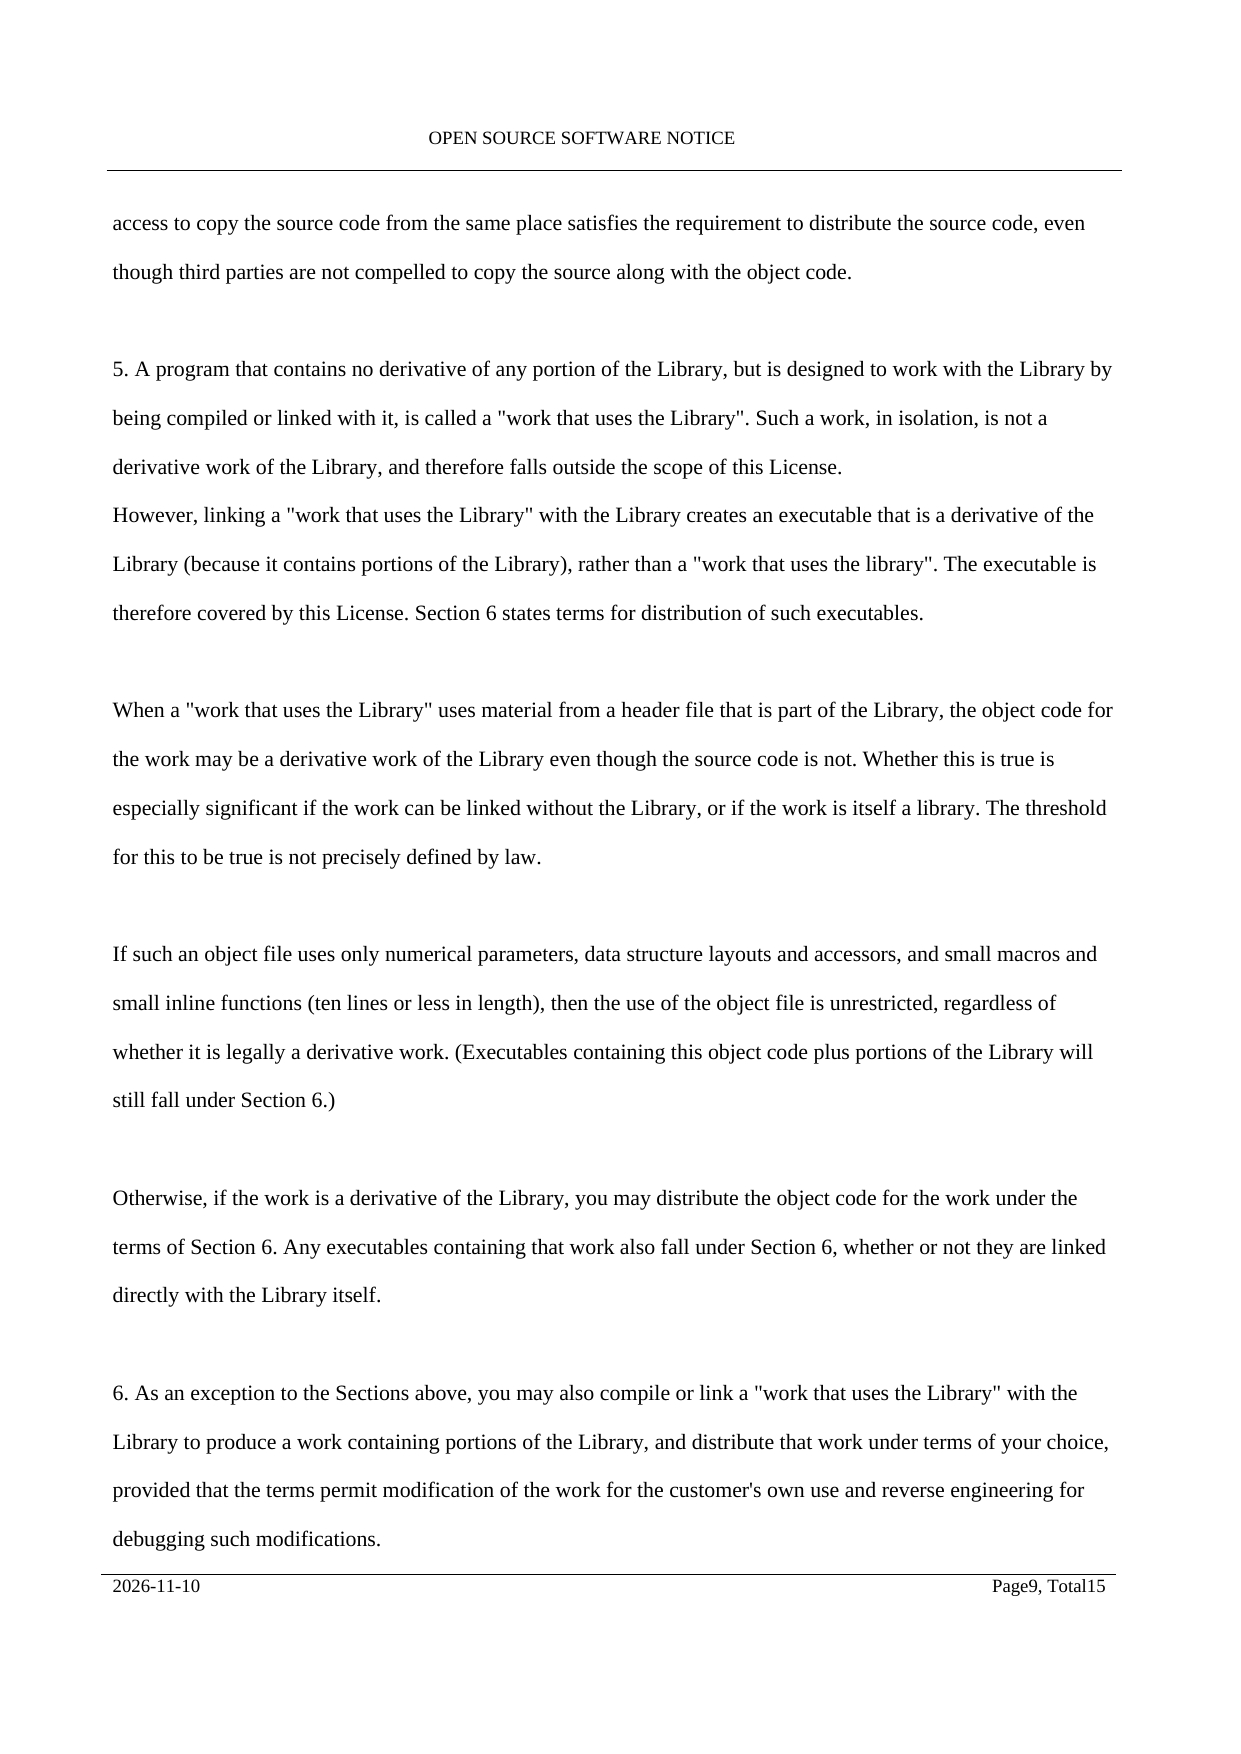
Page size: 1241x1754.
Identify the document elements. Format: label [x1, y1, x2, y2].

text [112, 206, 1128, 1555]
